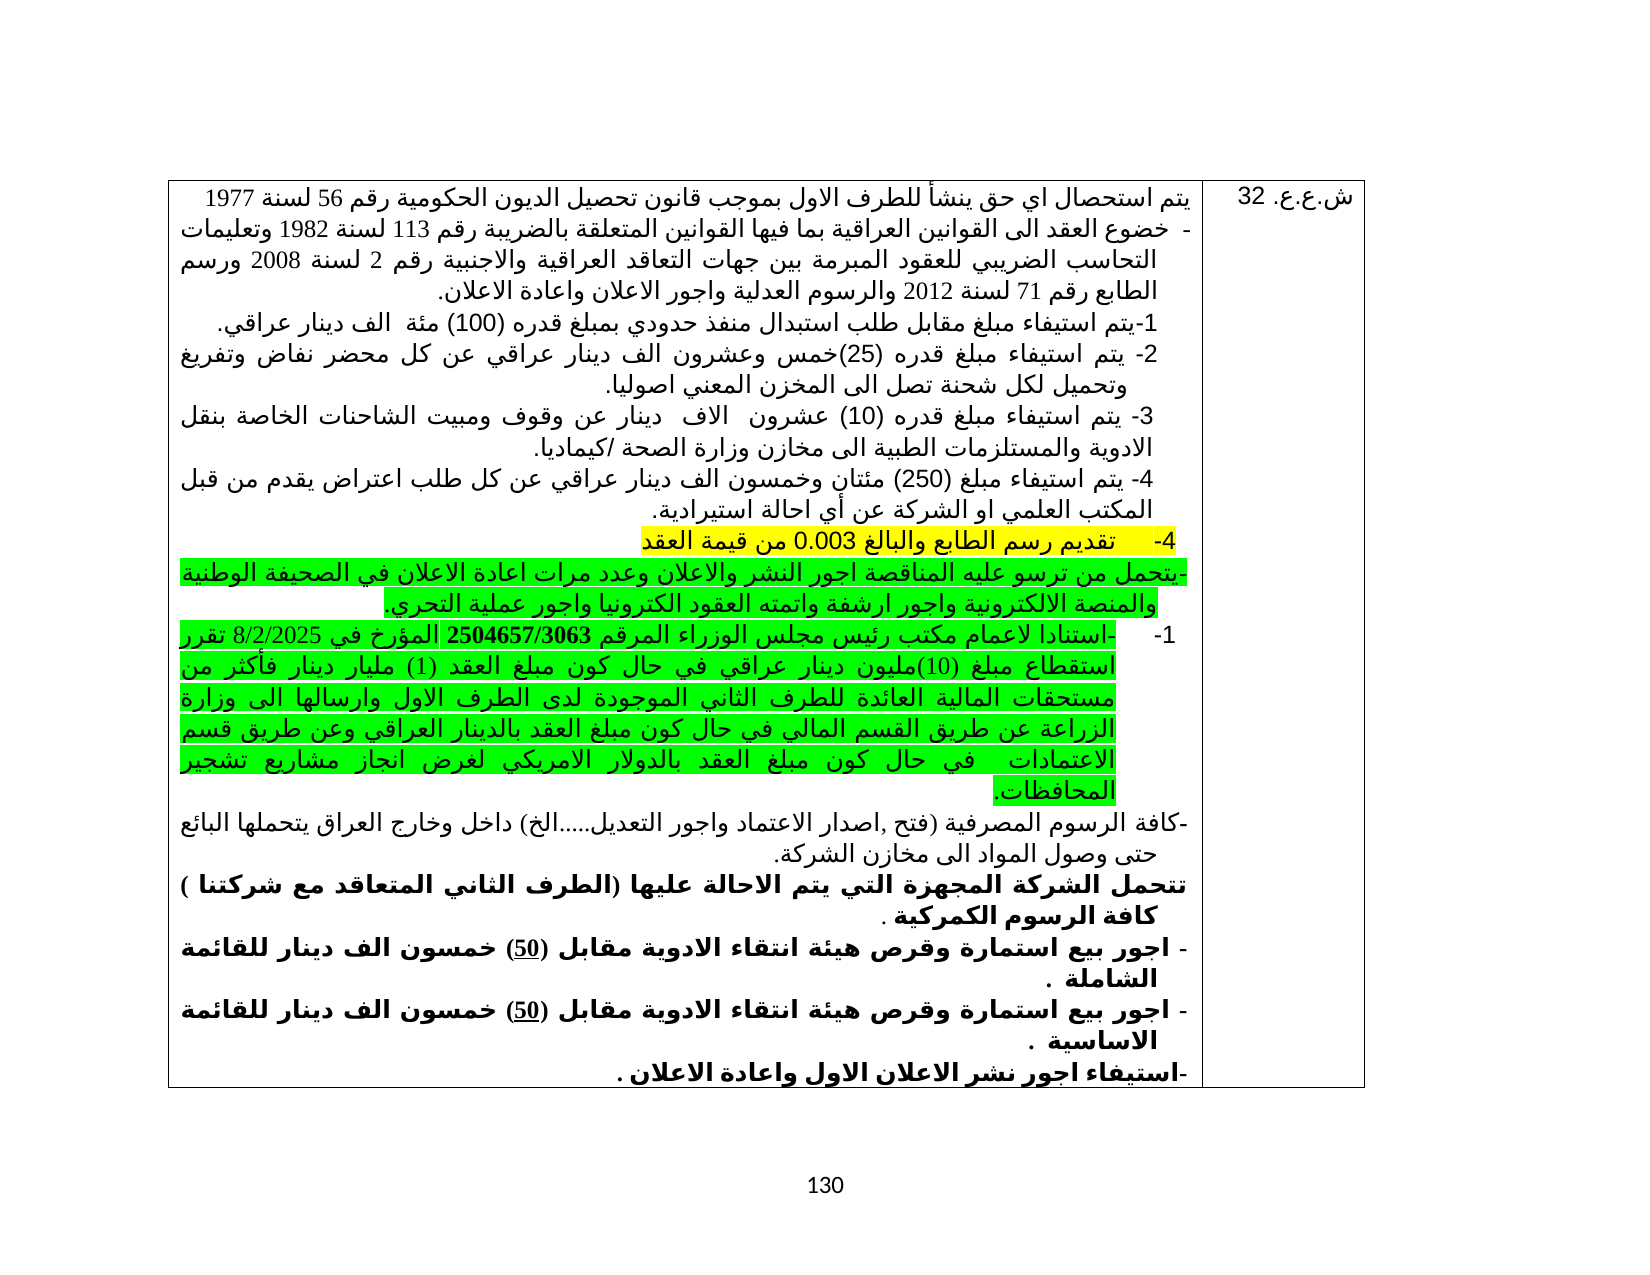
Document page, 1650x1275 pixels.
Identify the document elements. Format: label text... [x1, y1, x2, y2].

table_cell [169, 181, 1202, 1087]
table_cell ش.ع.ع. 32 [1203, 181, 1364, 1087]
